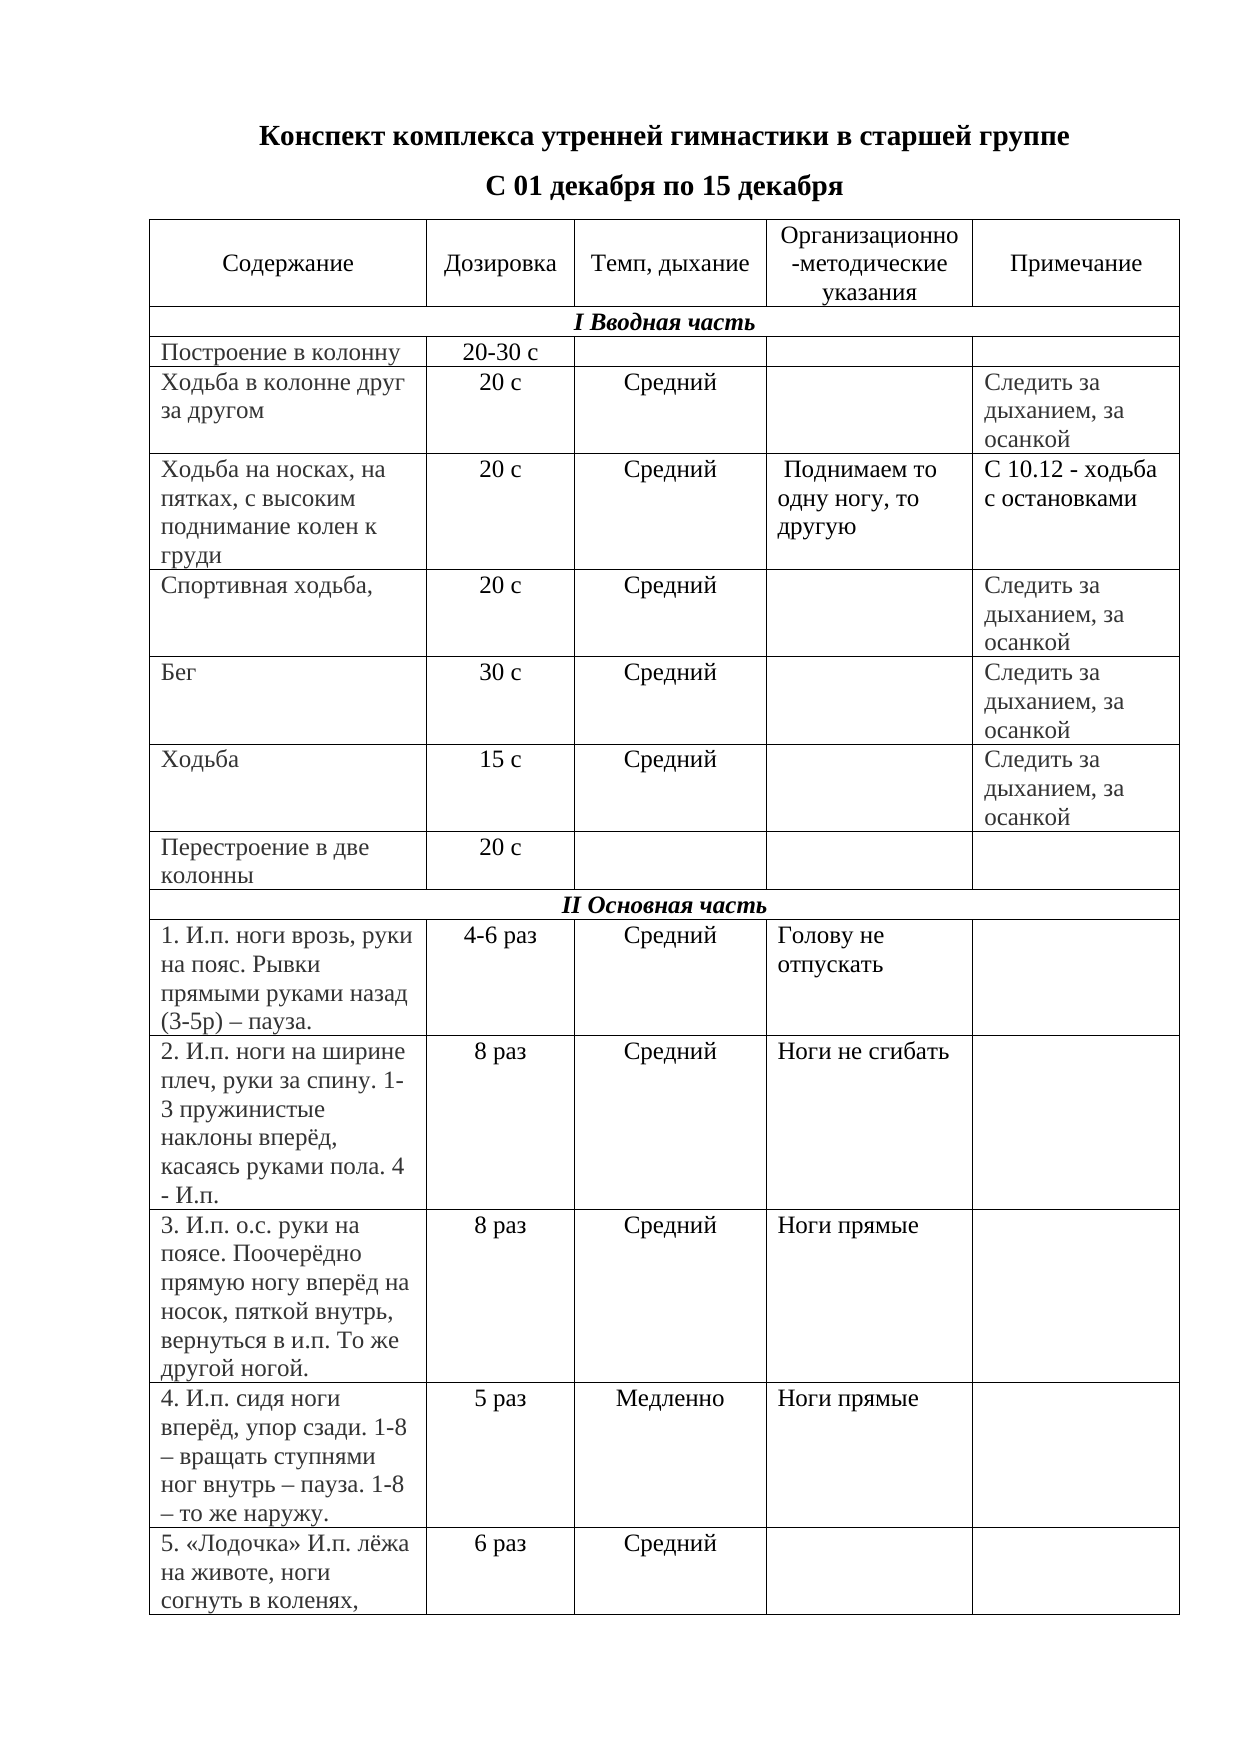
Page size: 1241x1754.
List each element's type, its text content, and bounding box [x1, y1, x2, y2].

table_cell 30 с [427, 657, 574, 743]
table_header Примечание [973, 220, 1179, 306]
table_cell 8 раз [427, 1036, 574, 1209]
table_cell [767, 657, 972, 743]
table_cell Средний [575, 920, 766, 1035]
table_cell Средний [575, 745, 766, 831]
table_cell [767, 745, 972, 831]
table_cell Перестроение в две колонны [150, 832, 426, 889]
table_cell Ноги прямые [767, 1383, 972, 1527]
table_header Дозировка [427, 220, 574, 306]
table_cell 4. И.п. сидя ноги вперёд, упор сзади. 1-8 – вращать ступнями ног внутрь – пауза. 1-8 – то же наружу. [150, 1383, 426, 1527]
table_cell [767, 367, 972, 453]
text С 01 декабря по 15 декабря [177, 168, 1152, 202]
table_cell Ходьба в колонне друг за другом [150, 367, 426, 453]
text Конспект комплекса утренней гимнастики в старшей группе [177, 118, 1152, 152]
table_cell Спортивная ходьба, [150, 570, 426, 656]
table_cell Голову не отпускать [767, 920, 972, 1035]
table_cell 2. И.п. ноги на ширине плеч, руки за спину. 1-3 пружинистые наклоны вперёд, касаясь руками пола. 4 - И.п. [150, 1036, 426, 1209]
table_cell С 10.12 - ходьба с остановками [973, 454, 1179, 569]
table_cell Построение в колонну [150, 337, 426, 366]
table_cell Средний [575, 454, 766, 569]
table_cell [973, 920, 1179, 1035]
table_cell 6 раз [427, 1528, 574, 1614]
table_cell II Основная часть [150, 890, 1179, 919]
table_header Содержание [150, 220, 426, 306]
table_cell [973, 1383, 1179, 1527]
table_cell [973, 832, 1179, 889]
table_cell [973, 337, 1179, 366]
table_cell Средний [575, 1210, 766, 1382]
table_cell I Вводная часть [150, 307, 1179, 336]
table_cell [973, 1036, 1179, 1209]
table_cell [973, 1210, 1179, 1382]
table_cell Ходьба на носках, на пятках, с высоким поднимание колен к груди [150, 454, 426, 569]
table_cell 8 раз [427, 1210, 574, 1382]
table_cell Поднимаем то одну ногу, то другую [767, 454, 972, 569]
table_cell [767, 337, 972, 366]
table_cell [767, 832, 972, 889]
table_cell 1. И.п. ноги врозь, руки на пояс. Рывки прямыми руками назад (3-5р) – пауза. [150, 920, 426, 1035]
table_header Организационно-методические указания [767, 220, 972, 306]
table_cell 20 с [427, 832, 574, 889]
table_cell [767, 1528, 972, 1614]
table_cell [575, 337, 766, 366]
table_cell [575, 832, 766, 889]
table_cell 20 с [427, 454, 574, 569]
table_cell 15 с [427, 745, 574, 831]
table_cell Следить за дыханием, за осанкой [973, 367, 1179, 453]
table_cell [767, 570, 972, 656]
table_cell Средний [575, 570, 766, 656]
table_cell Средний [575, 1528, 766, 1614]
table_cell 20-30 с [427, 337, 574, 366]
table_cell Ноги не сгибать [767, 1036, 972, 1209]
table_cell Следить за дыханием, за осанкой [973, 657, 1179, 743]
table_cell Средний [575, 1036, 766, 1209]
table_cell Средний [575, 367, 766, 453]
table_cell 20 с [427, 570, 574, 656]
table_header Темп, дыхание [575, 220, 766, 306]
table_cell [973, 1528, 1179, 1614]
table_cell Ходьба [150, 745, 426, 831]
table_cell 20 с [427, 367, 574, 453]
table_cell Средний [575, 657, 766, 743]
table_cell 4-6 раз [427, 920, 574, 1035]
table_cell Медленно [575, 1383, 766, 1527]
table_cell Следить за дыханием, за осанкой [973, 570, 1179, 656]
table_cell Ноги прямые [767, 1210, 972, 1382]
table_cell 5 раз [427, 1383, 574, 1527]
table_cell Бег [150, 657, 426, 743]
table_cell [150, 1528, 426, 1614]
table_cell 3. И.п. о.с. руки на поясе. Поочерёдно прямую ногу вперёд на носок, пяткой внутрь, вернуться в и.п. То же другой ногой. [150, 1210, 426, 1382]
table_cell Следить за дыханием, за осанкой [973, 745, 1179, 831]
